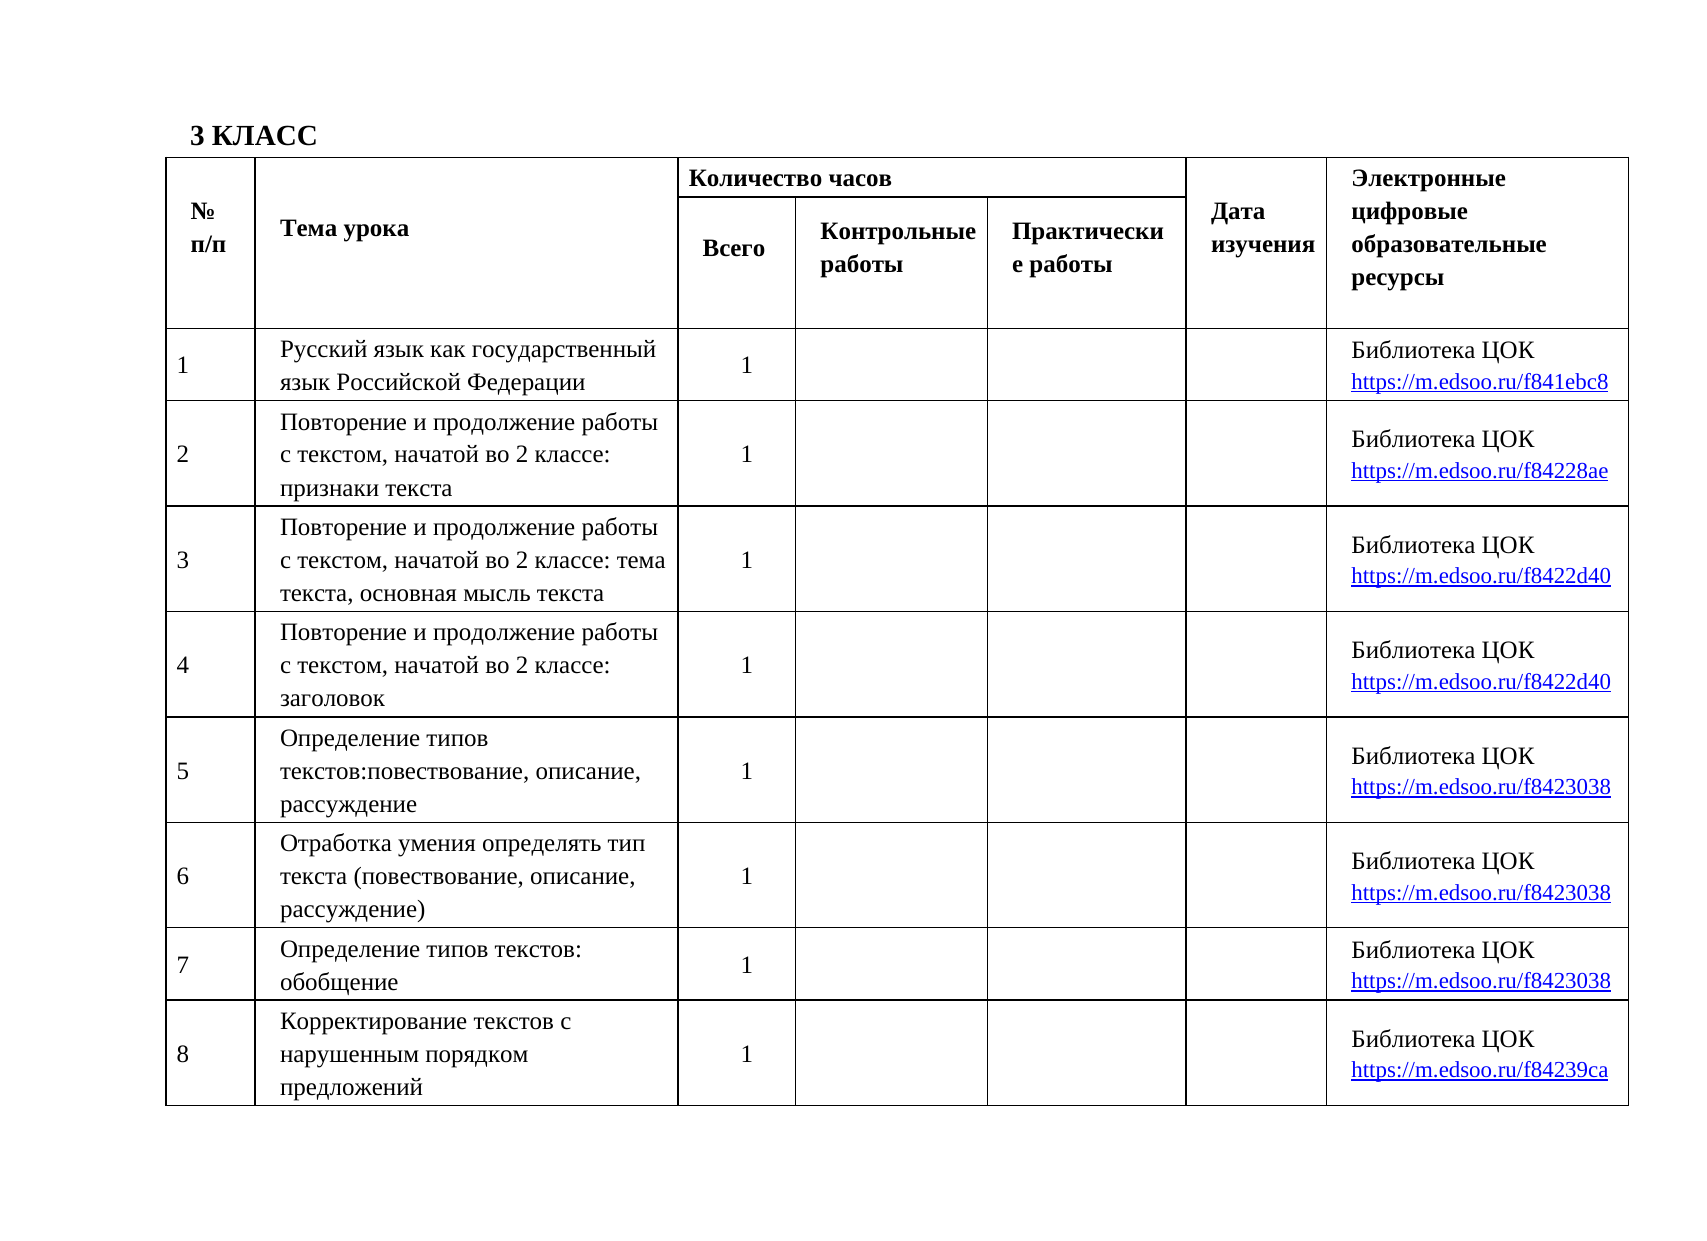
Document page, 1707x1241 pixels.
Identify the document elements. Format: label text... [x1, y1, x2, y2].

table_cell 2 [167, 401, 254, 505]
table_cell [1187, 507, 1326, 611]
table_cell 1 [679, 507, 795, 611]
table_cell [988, 928, 1185, 999]
table_cell 8 [167, 1001, 254, 1105]
table_cell Библиотека ЦОК https://m.edsoo.ru/f8423038 [1327, 928, 1628, 999]
table_cell [1187, 401, 1326, 505]
table_cell [988, 823, 1185, 927]
table_cell Библиотека ЦОК https://m.edsoo.ru/f84239ca [1327, 1001, 1628, 1105]
table_cell [988, 401, 1185, 505]
table_cell [988, 1001, 1185, 1105]
table_cell [988, 329, 1185, 400]
table_header № п/п [167, 158, 254, 327]
table_header Дата изучения [1187, 158, 1326, 327]
table_cell 1 [679, 718, 795, 821]
table_cell [796, 507, 987, 611]
table_cell [796, 401, 987, 505]
table_cell 3 [167, 507, 254, 611]
table_cell 1 [679, 329, 795, 400]
table_cell Библиотека ЦОК https://m.edsoo.ru/f8423038 [1327, 823, 1628, 927]
table_header Электронные цифровые образовательные ресурсы [1327, 158, 1628, 327]
table_cell [796, 612, 987, 716]
table_cell Определение типов текстов: обобщение [256, 928, 677, 999]
table_cell Библиотека ЦОК https://m.edsoo.ru/f8422d40 [1327, 612, 1628, 716]
table_cell Русский язык как государственный язык Российской Федерации [256, 329, 677, 400]
table_cell Повторение и продолжение работы с текстом, начатой во 2 классе: признаки текста [256, 401, 677, 505]
table_cell [988, 507, 1185, 611]
table_cell [1187, 823, 1326, 927]
table_cell 1 [679, 401, 795, 505]
table_cell 1 [679, 1001, 795, 1105]
table_cell 1 [167, 329, 254, 400]
table_cell [988, 612, 1185, 716]
table_cell 1 [679, 612, 795, 716]
table_cell [1187, 612, 1326, 716]
table_cell Определение типов текстов:повествование, описание, рассуждение [256, 718, 677, 821]
table_cell Отработка умения определять тип текста (повествование, описание, рассуждение) [256, 823, 677, 927]
table_cell 5 [167, 718, 254, 821]
table_cell [796, 718, 987, 821]
table_cell 1 [679, 928, 795, 999]
table_cell Повторение и продолжение работы с текстом, начатой во 2 классе: заголовок [256, 612, 677, 716]
text 3 КЛАСС [190, 118, 1618, 152]
table_header Тема урока [256, 158, 677, 327]
table_cell [1187, 329, 1326, 400]
table_cell [796, 823, 987, 927]
table_cell Практические работы [988, 198, 1185, 327]
table_cell Контрольные работы [796, 198, 987, 327]
table_cell 1 [679, 823, 795, 927]
table_cell [988, 718, 1185, 821]
table_header Количество часов [679, 158, 1185, 196]
table_cell [796, 928, 987, 999]
table_cell Библиотека ЦОК https://m.edsoo.ru/f8423038 [1327, 718, 1628, 821]
table_cell 7 [167, 928, 254, 999]
table_cell 4 [167, 612, 254, 716]
table_cell Корректирование текстов с нарушенным порядком предложений [256, 1001, 677, 1105]
table_cell [796, 329, 987, 400]
table_cell 6 [167, 823, 254, 927]
table_cell [1187, 1001, 1326, 1105]
table_cell Всего [679, 198, 795, 327]
table_cell [1187, 928, 1326, 999]
table_cell Повторение и продолжение работы с текстом, начатой во 2 классе: тема текста, основная мысль текста [256, 507, 677, 611]
table_cell Библиотека ЦОК https://m.edsoo.ru/f841ebc8 [1327, 329, 1628, 400]
table_cell Библиотека ЦОК https://m.edsoo.ru/f8422d40 [1327, 507, 1628, 611]
table_cell Библиотека ЦОК https://m.edsoo.ru/f84228ae [1327, 401, 1628, 505]
table_cell [796, 1001, 987, 1105]
table_cell [1187, 718, 1326, 821]
